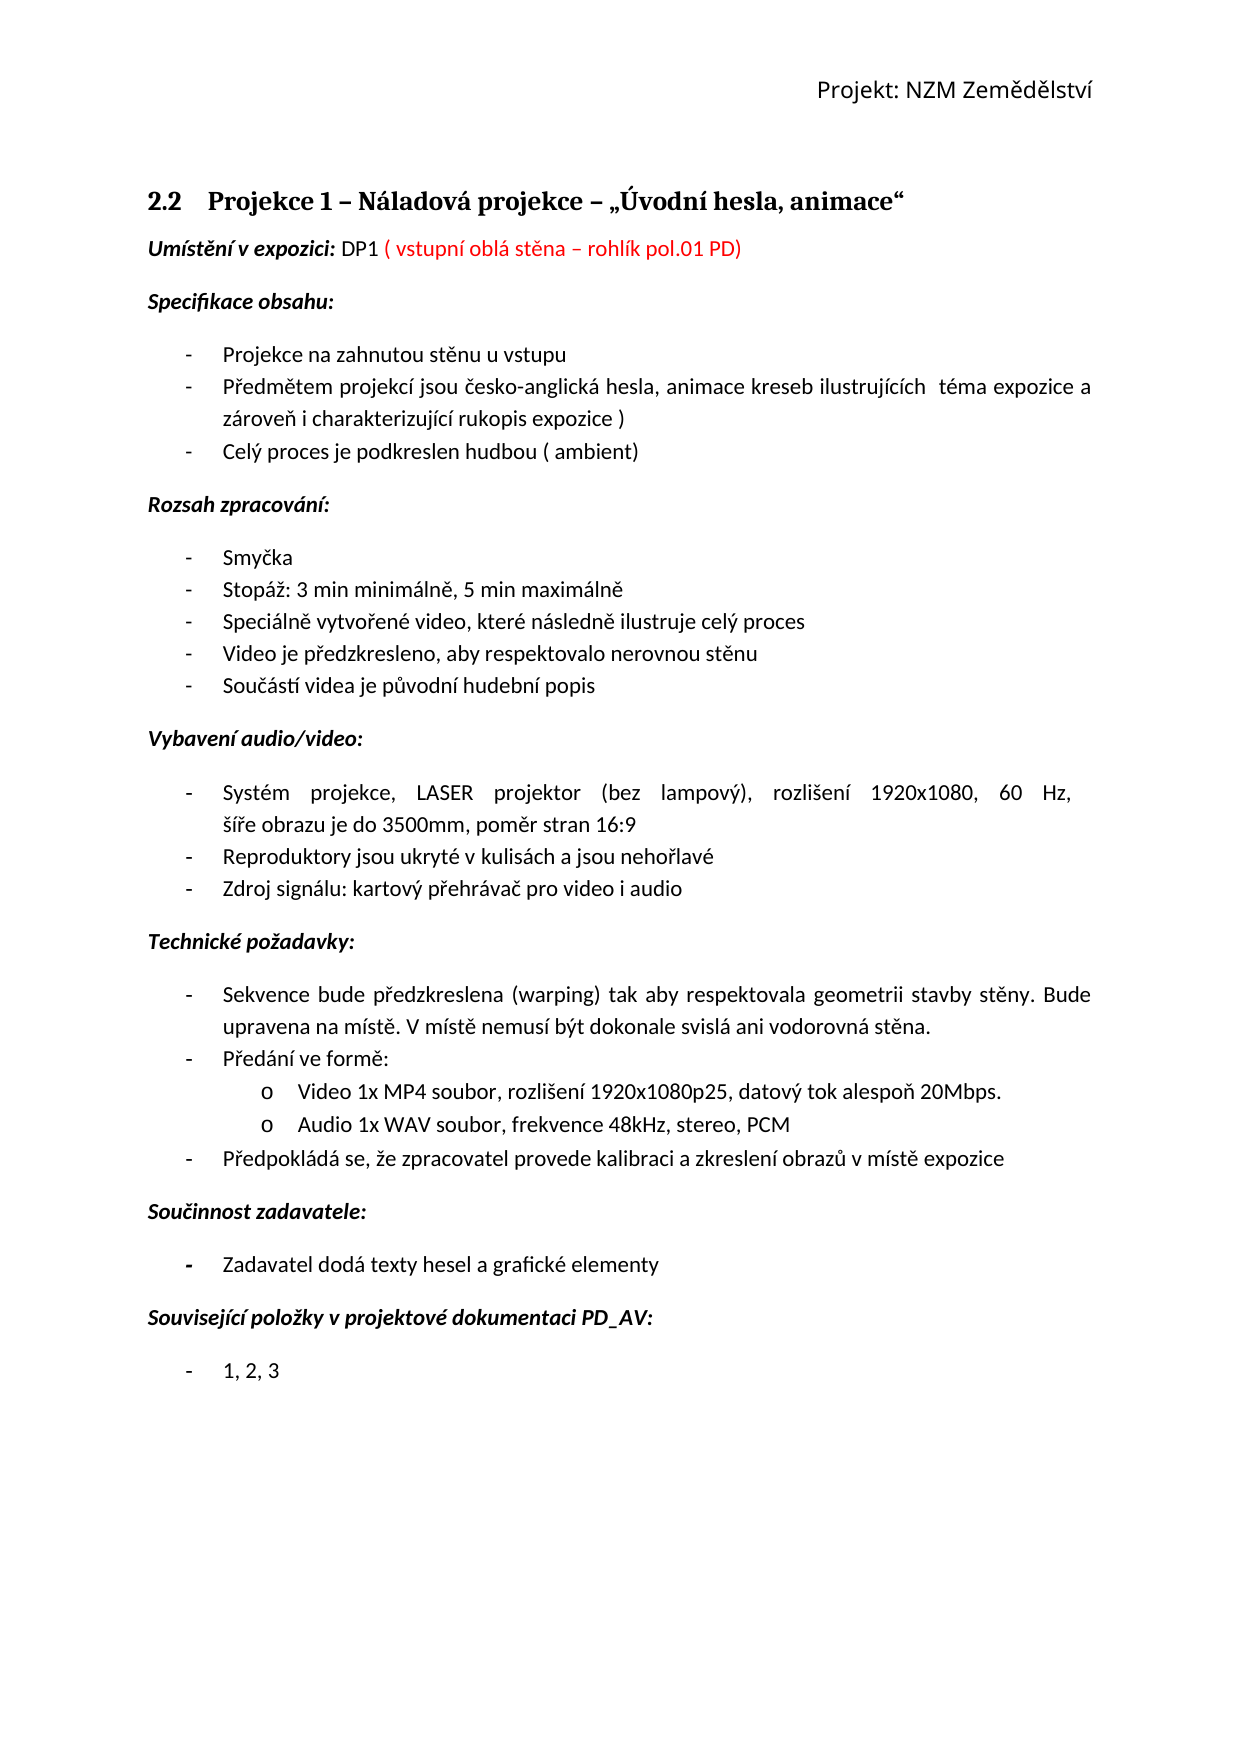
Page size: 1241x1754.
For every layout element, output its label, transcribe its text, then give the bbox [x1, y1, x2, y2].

list Stopáž: 3 min minimálně, 5 min maximálně [185, 575, 1093, 603]
subtitle Projekce 1 – Náladová projekce – „Úvodní hesla, animace“ [148, 186, 1093, 217]
list Předání ve formě: [185, 1044, 1093, 1073]
list 1, 2, 3 [185, 1356, 1093, 1384]
text Související položky v projektové dokumentaci PD_AV: [148, 1303, 1093, 1331]
list Předpokládá se, že zpracovatel provede kalibraci a zkreslení obrazů v místě expozice [185, 1144, 1093, 1172]
text Součinnost zadavatele: [148, 1197, 1093, 1225]
list Zdroj signálu: kartový přehrávač pro video i audio [185, 874, 1093, 902]
list Projekce na zahnutou stěnu u vstupu [185, 340, 1093, 368]
list Součástí videa je původní hudební popis [185, 672, 1093, 699]
list Zadavatel dodá texty hesel a grafické elementy [185, 1250, 1093, 1278]
text Specifikace obsahu: [148, 287, 1093, 315]
text Technické požadavky: [148, 927, 1093, 955]
list Celý proces je podkreslen hudbou ( ambient) [185, 437, 1093, 465]
list Video 1x MP4 soubor, rozlišení 1920x1080p25, datový tok alespoň 20Mbps. [260, 1077, 1093, 1106]
text Umístění v expozici: DP1 ( vstupní oblá stěna – rohlík pol.01 PD) [148, 234, 1093, 262]
list Speciálně vytvořené video, které následně ilustruje celý proces [185, 607, 1093, 635]
text Vybavení audio/video: [148, 724, 1093, 753]
list Smyčka [185, 543, 1093, 571]
list Audio 1x WAV soubor, frekvence 48kHz, stereo, PCM [260, 1110, 1093, 1139]
list Sekvence bude předzkreslena (warping) tak aby respektovala geometrii stavby stěny. Bude upravena na místě. V místě nemusí být dokonale svislá ani vodorovná stěna. [185, 980, 1093, 1040]
list Předmětem projekcí jsou česko-anglická hesla, animace kreseb ilustrujících téma expozice a zároveň i charakterizující rukopis expozice ) [185, 372, 1093, 433]
list Systém projekce, LASER projektor (bez lampový), rozlišení 1920x1080, 60 Hz, šíře obrazu je do 3500mm, poměr stran 16:9 [185, 778, 1093, 838]
text Rozsah zpracování: [148, 490, 1093, 518]
list Reproduktory jsou ukryté v kulisách a jsou nehořlavé [185, 842, 1093, 870]
list Video je předzkresleno, aby respektovalo nerovnou stěnu [185, 639, 1093, 667]
